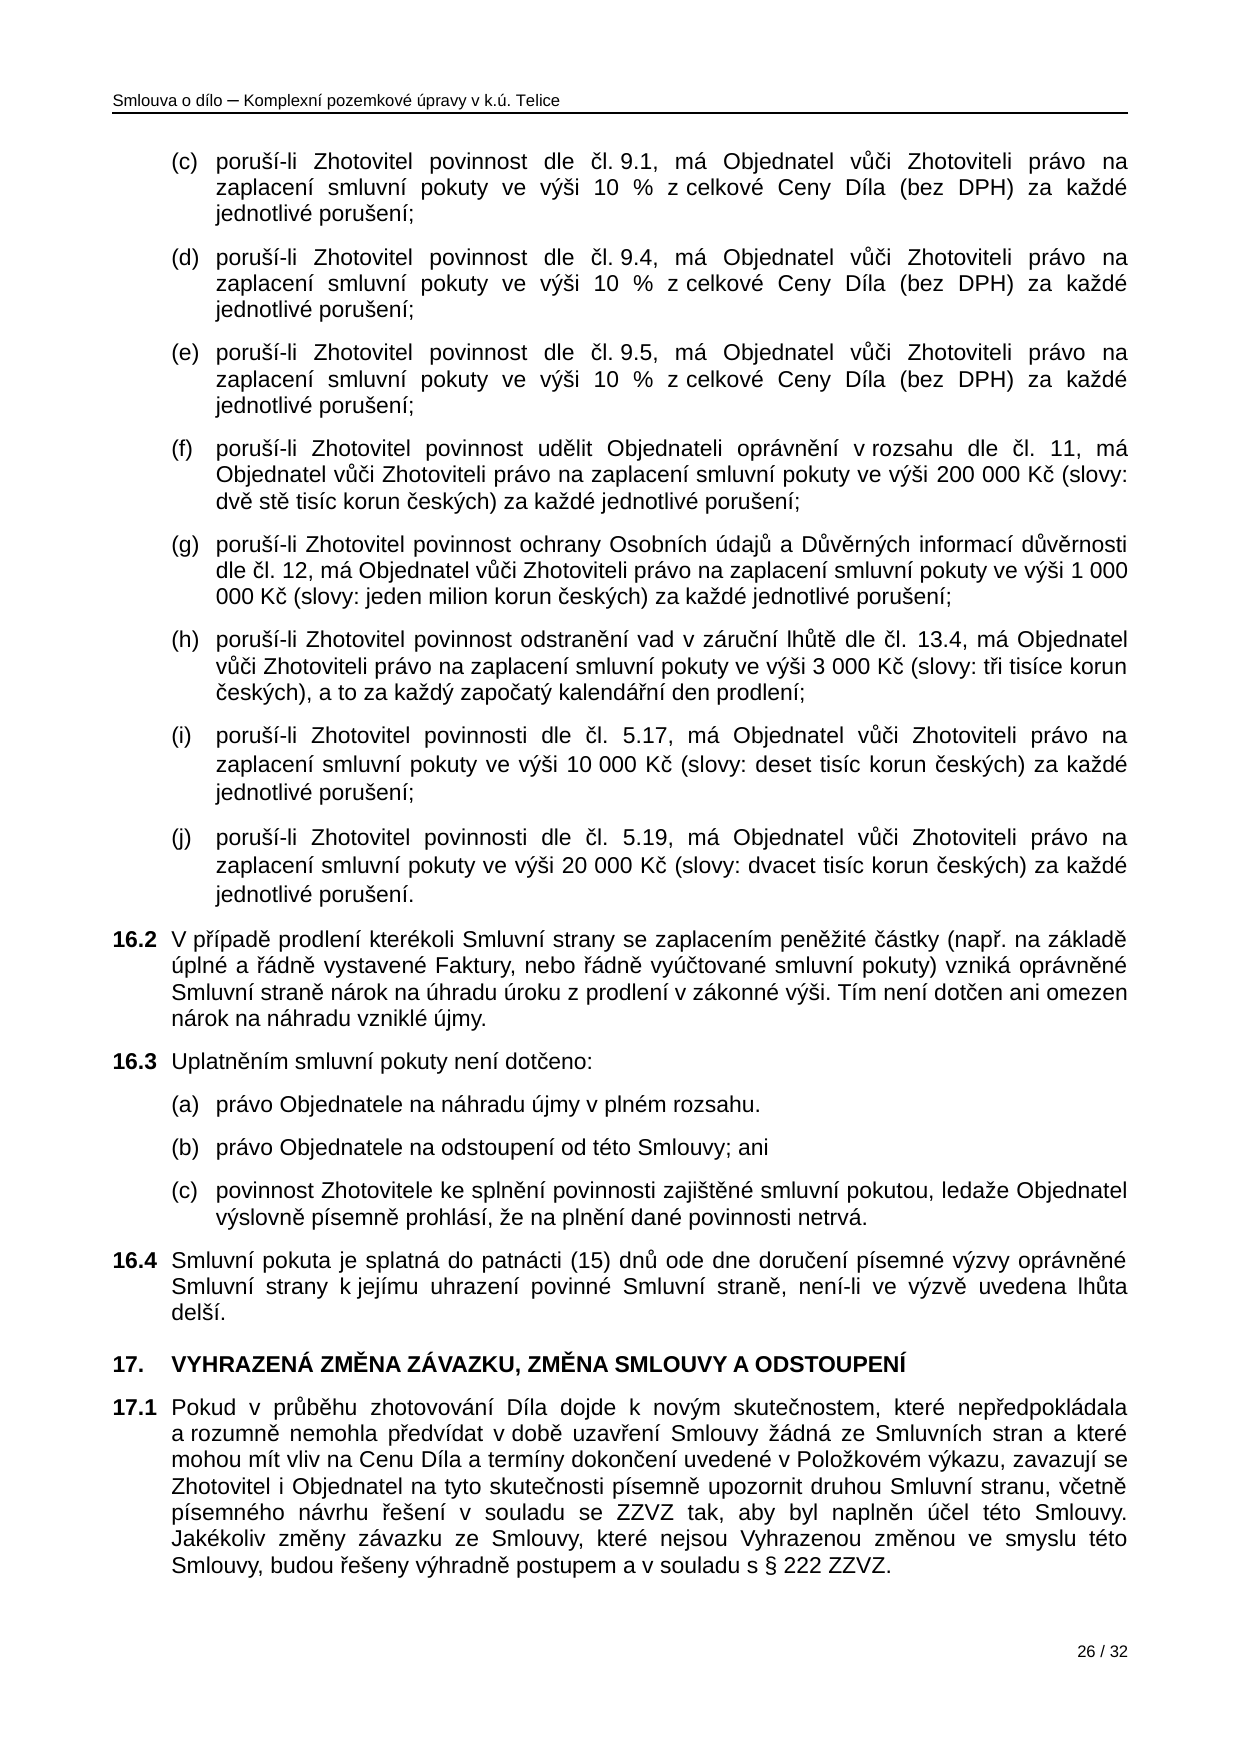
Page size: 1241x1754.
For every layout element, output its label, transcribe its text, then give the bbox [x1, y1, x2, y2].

text poruší-li Zhotovitel povinnost ochrany Osobních údajů a Důvěrných informací důvěrnosti dle čl. 12, má Objednatel vůči Zhotoviteli právo na zaplacení smluvní pokuty ve výši 1 000 000 Kč (slovy: jeden milion korun českých) za každé jednotlivé porušení; [171, 531, 1128, 610]
text Vyhrazená změna závazku, změna smlouvy a odstoupení [112, 1351, 1128, 1377]
text Pokud v průběhu zhotovování Díla dojde k novým skutečnostem, které nepředpokládala a rozumně nemohla předvídat v době uzavření Smlouvy žádná ze Smluvních stran a které mohou mít vliv na Cenu Díla a termíny dokončení uvedené v Položkovém výkazu, zavazují se Zhotovitel i Objednatel na tyto skutečnosti písemně upozornit druhou Smluvní stranu, včetně písemného návrhu řešení v souladu se ZZVZ tak, aby byl naplněn účel této Smlouvy. Jakékoliv změny závazku ze Smlouvy, které nejsou Vyhrazenou změnou ve smyslu této Smlouvy, budou řešeny výhradně postupem a v souladu s § 222 ZZVZ. [112, 1394, 1128, 1578]
list poruší-li Zhotovitel povinnost dle čl. 9.1, má Objednatel vůči Zhotoviteli právo na zaplacení smluvní pokuty ve výši 10 % z celkové Ceny Díla (bez DPH) za každé jednotlivé porušení; [171, 148, 1128, 227]
text poruší-li Zhotovitel povinnosti dle čl. 5.19, má Objednatel vůči Zhotoviteli právo na zaplacení smluvní pokuty ve výši 20 000 Kč (slovy: dvacet tisíc korun českých) za každé jednotlivé porušení. [171, 824, 1128, 907]
text poruší-li Zhotovitel povinnosti dle čl. 5.17, má Objednatel vůči Zhotoviteli právo na zaplacení smluvní pokuty ve výši 10 000 Kč (slovy: deset tisíc korun českých) za každé jednotlivé porušení; [171, 722, 1128, 805]
list poruší-li Zhotovitel povinnost dle čl. 9.4, má Objednatel vůči Zhotoviteli právo na zaplacení smluvní pokuty ve výši 10 % z celkové Ceny Díla (bez DPH) za každé jednotlivé porušení; [171, 243, 1128, 322]
list právo Objednatele na náhradu újmy v plném rozsahu. [171, 1091, 1128, 1117]
text V případě prodlení kterékoli Smluvní strany se zaplacením peněžité částky (např. na základě úplné a řádně vystavené Faktury, nebo řádně vyúčtované smluvní pokuty) vzniká oprávněné Smluvní straně nárok na úhradu úroku z prodlení v zákonné výši. Tím není dotčen ani omezen nárok na náhradu vzniklé újmy. [112, 926, 1128, 1031]
text Uplatněním smluvní pokuty není dotčeno: [112, 1048, 1128, 1074]
list poruší-li Zhotovitel povinnost dle čl. 9.5, má Objednatel vůči Zhotoviteli právo na zaplacení smluvní pokuty ve výši 10 % z celkové Ceny Díla (bez DPH) za každé jednotlivé porušení; [171, 339, 1128, 418]
text poruší-li Zhotovitel povinnost udělit Objednateli oprávnění v rozsahu dle čl. 11, má Objednatel vůči Zhotoviteli právo na zaplacení smluvní pokuty ve výši 200 000 Kč (slovy: dvě stě tisíc korun českých) za každé jednotlivé porušení; [171, 435, 1128, 514]
list povinnost Zhotovitele ke splnění povinnosti zajištěné smluvní pokutou, ledaže Objednatel výslovně písemně prohlásí, že na plnění dané povinnosti netrvá. [171, 1177, 1128, 1230]
text Smluvní pokuta je splatná do patnácti (15) dnů ode dne doručení písemné výzvy oprávněné Smluvní strany k jejímu uhrazení povinné Smluvní straně, není-li ve výzvě uvedena lhůta delší. [112, 1247, 1128, 1326]
text poruší-li Zhotovitel povinnost odstranění vad v záruční lhůtě dle čl. 13.4, má Objednatel vůči Zhotoviteli právo na zaplacení smluvní pokuty ve výši 3 000 Kč (slovy: tři tisíce korun českých), a to za každý započatý kalendářní den prodlení; [171, 626, 1128, 705]
list právo Objednatele na odstoupení od této Smlouvy; ani [171, 1134, 1128, 1161]
